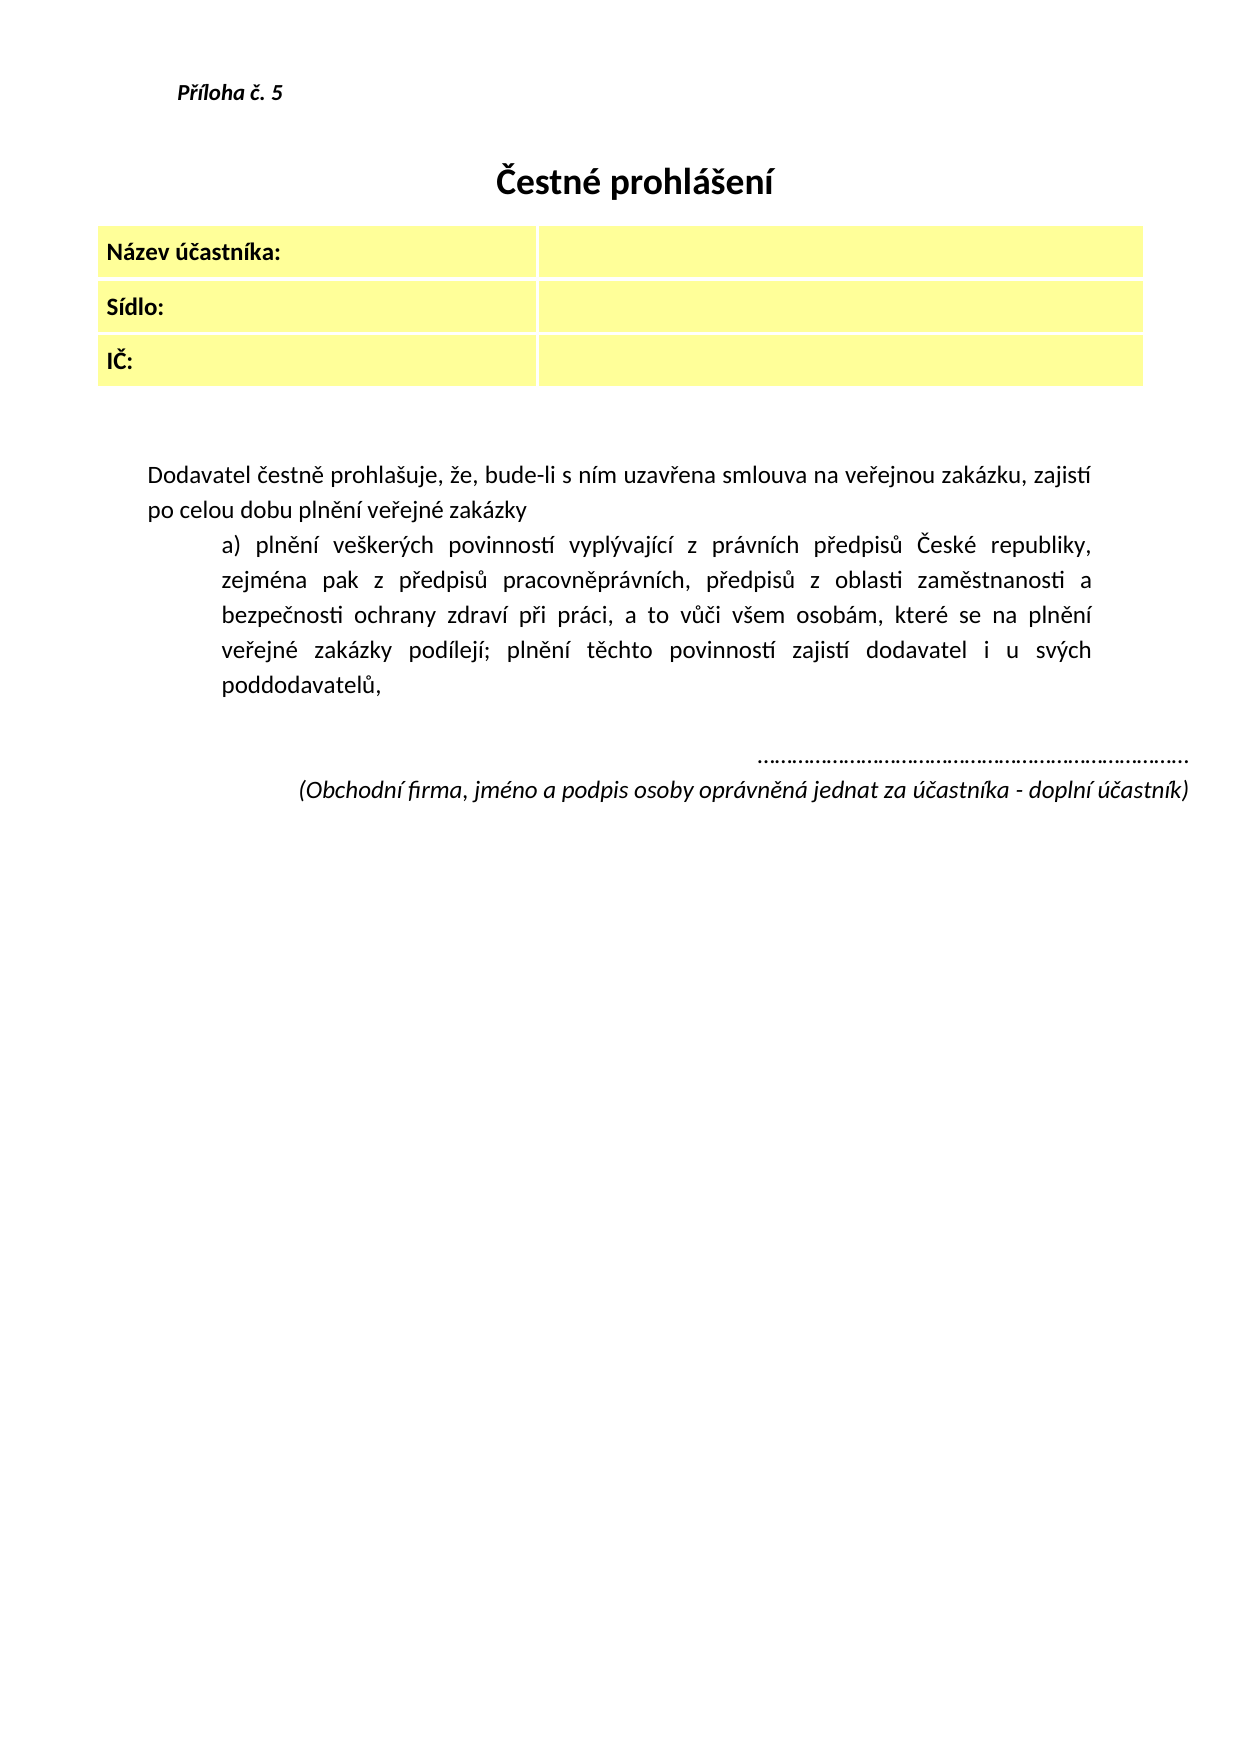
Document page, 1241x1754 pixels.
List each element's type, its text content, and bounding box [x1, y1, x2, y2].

table_cell [539, 335, 1143, 386]
text Dodavatel čestně prohlašuje, že, bude-li s ním uzavřena smlouva na veřejnou zakázku, zajistí po celou dobu plnění veřejné zakázky [147, 459, 1093, 525]
text Čestné prohlášení [177, 158, 1093, 203]
text Příloha č. 5 [177, 78, 1093, 106]
table_header [539, 226, 1143, 277]
table_cell Sídlo: [98, 281, 536, 332]
table_cell [539, 281, 1143, 332]
table_header Název účastníka: [98, 226, 536, 277]
table_cell (Obchodní firma, jméno a podpis osoby oprávněná jednat za účastníka - doplní účastník) [40, 774, 1200, 844]
table_header ………………………………………………………………… [40, 740, 1200, 774]
text a) plnění veškerých povinností vyplývající z právních předpisů České republiky, zejména pak z předpisů pracovněprávních, předpisů z oblasti zaměstnanosti a bezpečnosti ochrany zdraví při práci, a to vůči všem osobám, které se na plnění veřejné zakázky podílejí; plnění těchto povinností zajistí dodavatel i u svých poddodavatelů, [221, 529, 1093, 700]
table_cell IČ: [98, 335, 536, 386]
